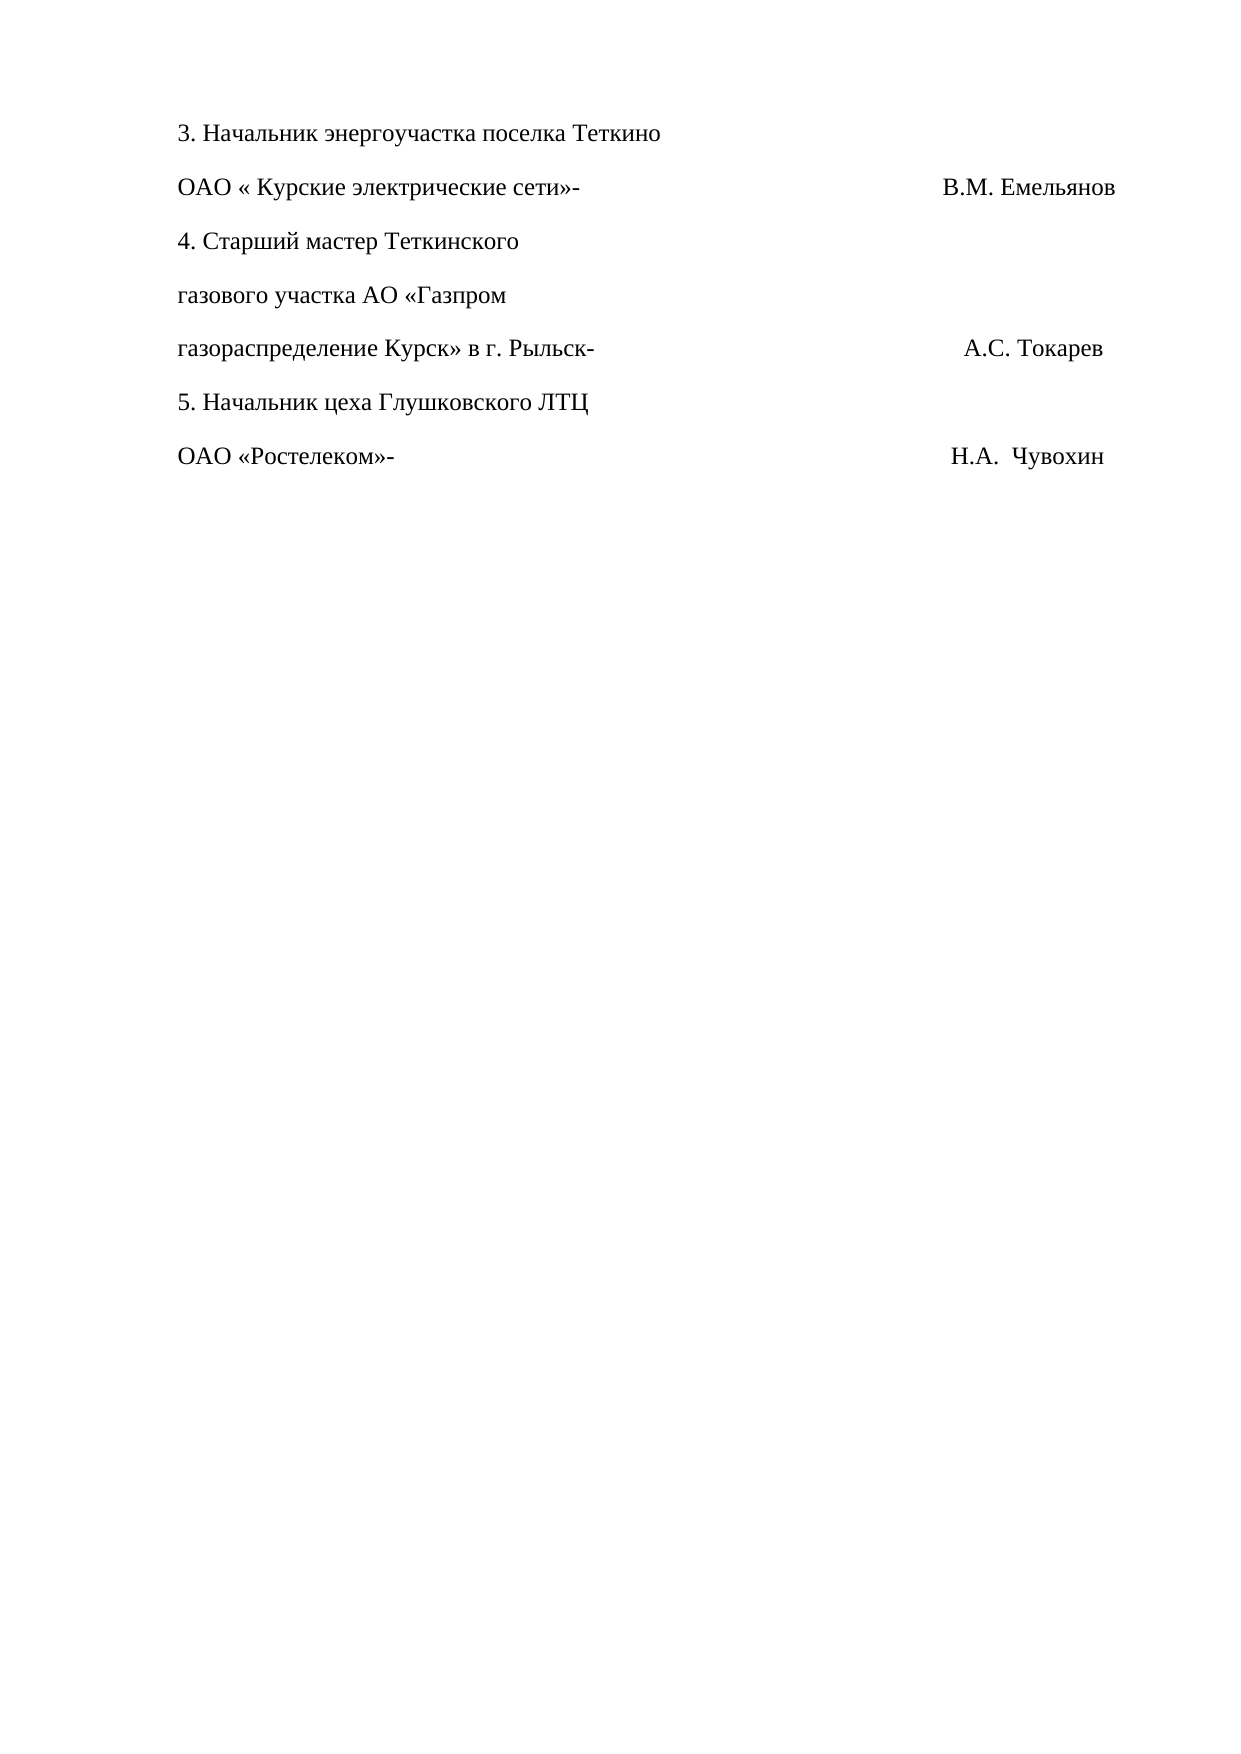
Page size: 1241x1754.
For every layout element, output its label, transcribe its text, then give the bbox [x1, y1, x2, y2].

text газового участка АО «Газпром [177, 280, 1152, 308]
text 5. Начальник цеха Глушковского ЛТЦ [177, 387, 1152, 416]
text ОАО «Ростелеком»- Н.А. Чувохин [177, 441, 1152, 470]
text газораспределение Курск» в г. Рыльск- А.С. Токарев [177, 333, 1152, 362]
text ОАО « Курские электрические сети»- В.М. Емельянов [177, 172, 1152, 201]
text 4. Старший мастер Теткинского [177, 226, 1152, 254]
text 3. Начальник энергоучастка поселка Теткино [177, 118, 1152, 147]
